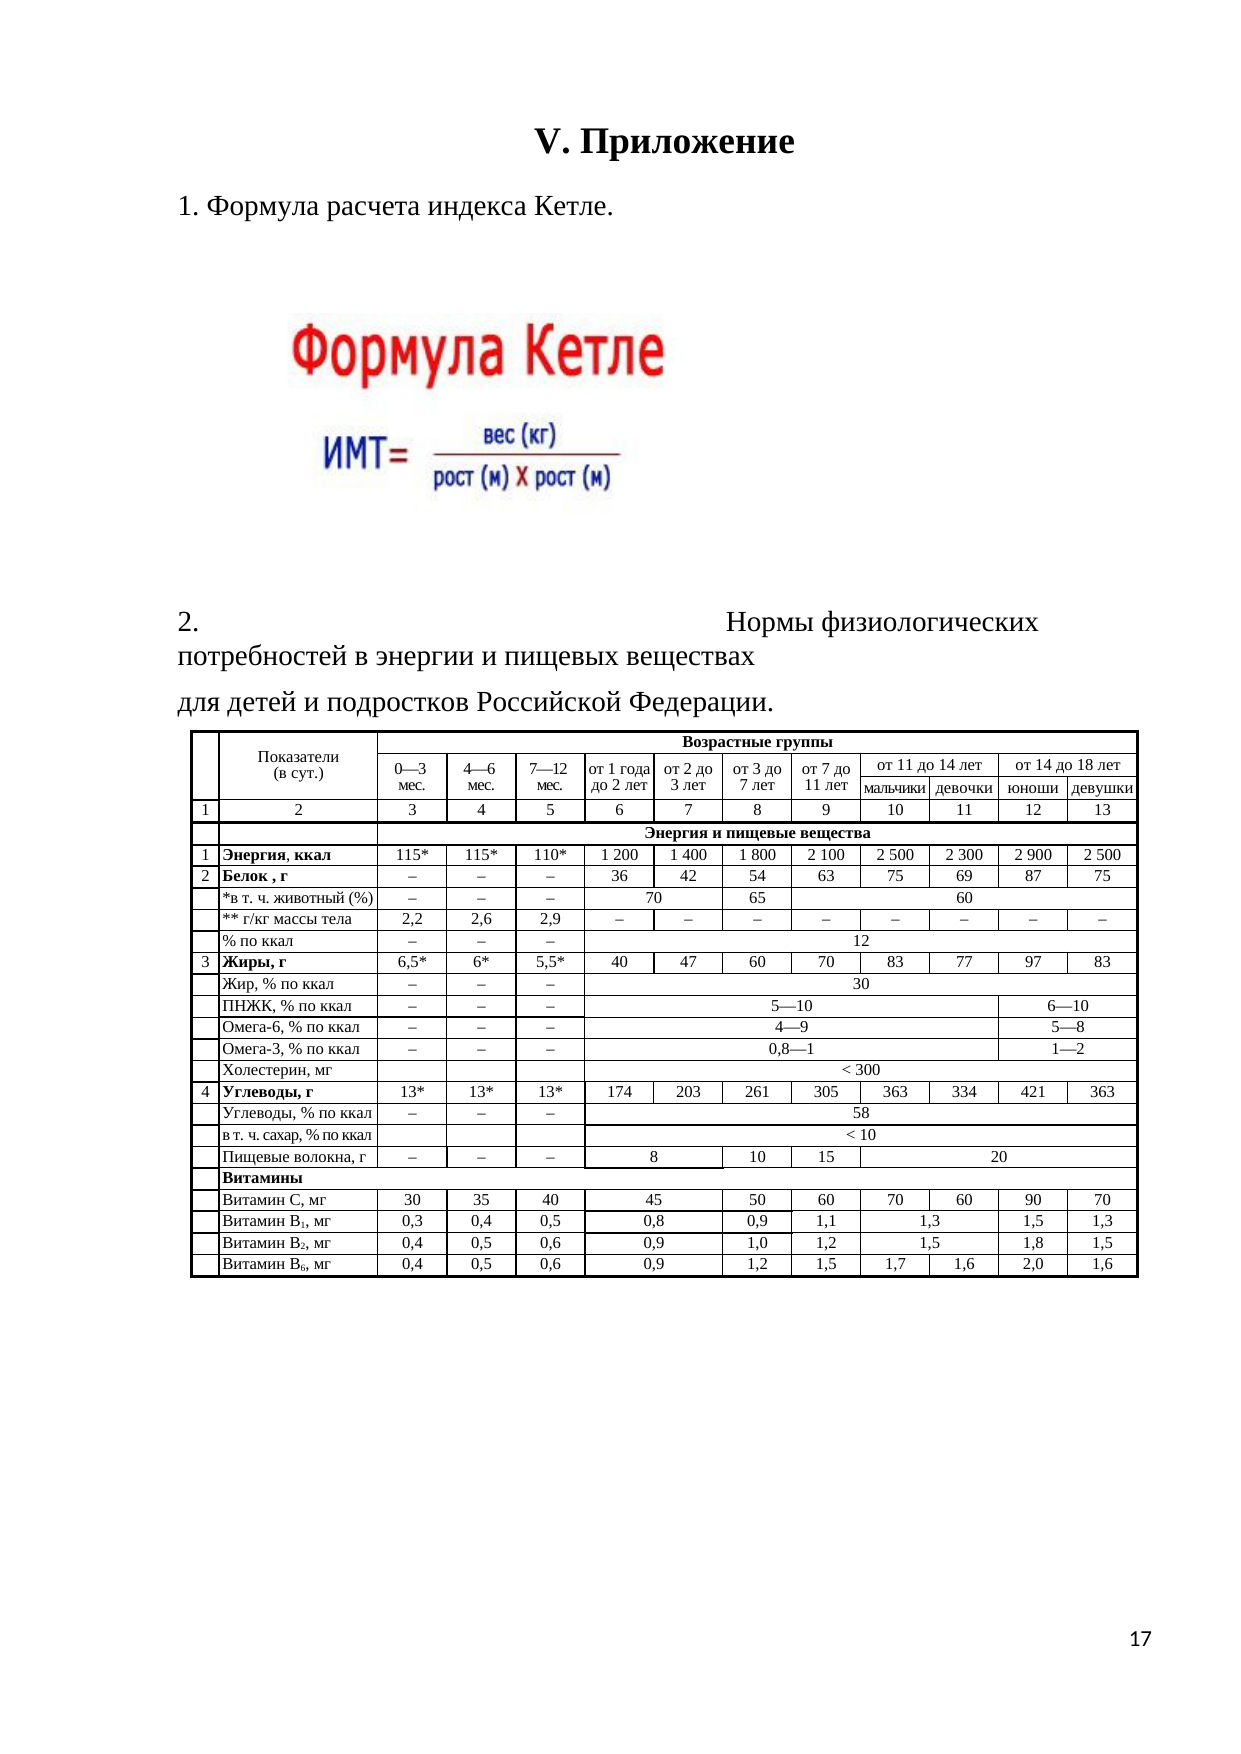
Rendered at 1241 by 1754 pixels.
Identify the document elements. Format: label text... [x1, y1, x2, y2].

table_cell 1,5 [1068, 1233, 1136, 1253]
table_cell 0,4 [448, 1211, 515, 1232]
table_cell 363 [1068, 1082, 1136, 1103]
table_cell 10 [723, 1147, 791, 1167]
table_cell 6—10 [999, 996, 1136, 1016]
table_cell 261 [723, 1082, 791, 1103]
table_cell 20 [861, 1147, 1136, 1167]
table_cell от 11 до 14 лет [861, 754, 998, 776]
table_cell от 3 до 7 лет [723, 754, 791, 799]
table_cell 1,3 [1068, 1211, 1136, 1232]
table_cell [193, 1255, 218, 1275]
table_cell Холестерин, мг [220, 1061, 377, 1081]
table_cell Витамин В2, мг [220, 1233, 377, 1253]
table_cell ** г/кг массы тела [220, 910, 377, 930]
table_cell 1,5 [861, 1233, 998, 1253]
table_cell [193, 996, 218, 1016]
table_cell 87 [999, 866, 1067, 887]
table_cell 60 [792, 888, 1136, 908]
table_cell 6 [586, 800, 653, 821]
table_cell 1 400 [655, 846, 722, 865]
table_cell 30 [378, 1190, 446, 1210]
table_cell Витамин С, мг [220, 1190, 377, 1210]
table_cell 54 [723, 866, 791, 887]
table_cell 8 [586, 1147, 722, 1167]
table_cell от 2 до 3 лет [655, 754, 722, 799]
table_cell Углеводы, % по ккал [220, 1104, 377, 1124]
table_cell 35 [448, 1190, 515, 1210]
table_cell 58 [586, 1104, 1136, 1124]
table_cell 70 [1068, 1190, 1136, 1210]
table_cell Углеводы, г [220, 1082, 377, 1103]
table_cell 0,3 [378, 1211, 446, 1232]
table_cell 6* [447, 953, 515, 973]
table_cell 1,6 [1068, 1255, 1136, 1275]
table_cell 0,6 [517, 1233, 584, 1253]
table_cell 2,9 [517, 910, 584, 930]
table_cell – [792, 910, 860, 930]
table_cell Витамин В6, мг [220, 1255, 377, 1275]
table_cell 12 [999, 800, 1067, 821]
table_cell 1 200 [585, 846, 653, 865]
table_cell 2,2 [378, 910, 446, 930]
table_cell [378, 1125, 446, 1146]
table_cell – [447, 974, 515, 995]
table_cell Белок , г [220, 866, 377, 887]
table_cell 1 [193, 801, 218, 821]
table_cell – [378, 996, 446, 1016]
table_cell 1,5 [792, 1255, 860, 1275]
table_cell Жиры, г [220, 953, 377, 973]
table_cell *в т. ч. животный (%) [220, 888, 377, 908]
table_cell – [378, 866, 446, 887]
table_cell 30 [585, 974, 1136, 995]
table_cell 15 [792, 1147, 860, 1167]
table_cell 9 [792, 800, 860, 821]
table_cell 2 900 [999, 846, 1067, 865]
table_cell Витамин В1, мг [220, 1211, 377, 1232]
table_cell Омега-6, % по ккал [220, 1018, 377, 1038]
table_cell – [378, 1018, 446, 1038]
table_cell 60 [723, 953, 791, 973]
table_cell 7 [655, 800, 722, 821]
table_cell 65 [723, 888, 791, 908]
table_cell [378, 1061, 446, 1081]
table_cell 13* [517, 1082, 584, 1103]
table_cell от 14 до 18 лет [999, 754, 1136, 776]
table_cell [193, 1191, 218, 1210]
table_cell – [517, 888, 584, 908]
table_cell 1,6 [930, 1255, 998, 1275]
table_header Возрастные группы [378, 733, 1136, 753]
table_cell 11 [930, 800, 998, 821]
table_cell 70 [861, 1190, 929, 1210]
table_cell – [655, 910, 722, 930]
table_cell 8 [723, 800, 791, 821]
table_cell Омега-3, % по ккал [220, 1039, 377, 1059]
table_cell 1,5 [999, 1211, 1067, 1232]
table_cell – [930, 910, 998, 930]
table_cell 0,5 [517, 1211, 584, 1232]
table_cell 69 [930, 866, 998, 887]
table_cell 2 300 [930, 846, 998, 865]
table_cell 110* [517, 846, 584, 865]
table_cell – [378, 1039, 446, 1059]
table_cell [193, 1061, 218, 1081]
table_cell [220, 824, 377, 844]
table_cell юноши [999, 777, 1067, 799]
table_cell 70 [585, 888, 722, 908]
table_cell 45 [586, 1190, 722, 1210]
table_cell 40 [517, 1190, 584, 1210]
table_cell [193, 1234, 218, 1253]
table_cell в т. ч. сахар, % по ккал [220, 1125, 377, 1146]
table_cell 363 [861, 1082, 929, 1103]
table_cell 1,8 [999, 1233, 1067, 1253]
table_cell < 10 [586, 1126, 1136, 1146]
table_cell 50 [723, 1190, 791, 1210]
table_cell 0,9 [586, 1255, 722, 1275]
table_cell 83 [861, 953, 929, 973]
table_cell – [517, 1104, 584, 1124]
table_cell 60 [930, 1190, 998, 1210]
table_cell Витамины [220, 1168, 1136, 1189]
table_cell 10 [861, 800, 929, 821]
table_cell – [447, 1018, 515, 1038]
table_cell – [378, 931, 446, 952]
table_cell 4—9 [585, 1018, 998, 1038]
table_cell [447, 1125, 515, 1146]
table_cell 115* [378, 846, 446, 865]
table_cell 40 [585, 953, 653, 973]
table_cell – [517, 931, 584, 952]
table_cell [193, 1018, 218, 1038]
table_cell девушки [1068, 777, 1136, 799]
table_cell 5—8 [999, 1018, 1136, 1038]
table_cell [193, 975, 218, 995]
table_cell [193, 1040, 218, 1059]
table_cell – [517, 1039, 584, 1059]
table_cell 63 [792, 866, 860, 887]
table_cell 3 [193, 953, 218, 973]
table_cell 60 [792, 1190, 860, 1210]
table_cell 0,9 [586, 1234, 722, 1253]
table_cell 0,4 [378, 1233, 446, 1253]
table_cell 1,3 [861, 1211, 998, 1232]
table_cell Жир, % по ккал [220, 974, 377, 995]
table_cell 0,6 [517, 1255, 584, 1275]
table_cell 305 [792, 1082, 860, 1103]
table_cell девочки [930, 777, 998, 799]
table_cell Энергия, ккал [220, 846, 377, 865]
table_cell 3 [378, 800, 446, 821]
table_cell 42 [655, 866, 722, 887]
table_cell – [517, 1018, 584, 1038]
table_cell 1,2 [723, 1255, 791, 1275]
table_cell – [447, 931, 515, 952]
table_cell [193, 1104, 218, 1124]
table_cell Энергия и пищевые вещества [378, 824, 1136, 844]
table_cell от 7 до 11 лет [792, 754, 860, 799]
table_cell 13 [1068, 800, 1136, 821]
table_cell – [378, 974, 446, 995]
table_cell 203 [654, 1082, 722, 1103]
text V. Приложение [177, 118, 1152, 161]
table_cell 0—3 мес. [378, 754, 446, 799]
table_cell 334 [930, 1082, 998, 1103]
table_cell от 1 года до 2 лет [586, 754, 653, 799]
table_cell [193, 1147, 218, 1167]
table_cell 6,5* [378, 953, 446, 973]
picture [238, 313, 707, 626]
table_cell ПНЖК, % по ккал [220, 996, 377, 1016]
table_cell – [517, 996, 584, 1016]
table_cell < 300 [585, 1061, 1136, 1081]
text 1. Формула расчета индекса Кетле. [177, 188, 1152, 222]
table_cell [193, 824, 218, 844]
table_cell – [378, 888, 446, 908]
table_cell 2,6 [447, 910, 515, 930]
table_cell – [585, 910, 653, 930]
table_cell 4 [193, 1083, 218, 1103]
table_cell 4 [448, 800, 515, 821]
table_cell [193, 889, 218, 908]
table_cell 2 100 [792, 846, 860, 865]
table_cell 421 [999, 1082, 1067, 1103]
table_cell 0,4 [378, 1255, 446, 1275]
table_cell [447, 1061, 515, 1081]
table_cell – [378, 1104, 446, 1124]
table_cell 115* [447, 846, 515, 865]
table_cell 77 [930, 953, 998, 973]
table_cell 13* [447, 1082, 515, 1103]
table_cell [193, 932, 218, 952]
table_cell 2,0 [999, 1255, 1067, 1275]
table_cell 5 [517, 800, 584, 821]
table_cell – [447, 1039, 515, 1059]
table_cell – [447, 996, 515, 1016]
table_header [193, 733, 218, 799]
table_cell 0,8 [586, 1212, 722, 1232]
table_cell 0,5 [448, 1233, 515, 1253]
table_cell 90 [999, 1190, 1067, 1210]
table_cell [193, 1212, 218, 1232]
table_cell 2 500 [1068, 846, 1136, 865]
table_cell 1,1 [792, 1211, 860, 1232]
table_cell 7—12 мес. [517, 754, 584, 799]
table_cell 5—10 [585, 996, 998, 1016]
table_cell мальчики [861, 777, 929, 799]
table_cell – [378, 1147, 446, 1167]
table_cell [517, 1061, 584, 1081]
table_cell 36 [585, 866, 653, 887]
table_cell 83 [1068, 953, 1136, 973]
table_cell – [517, 1147, 584, 1167]
table_cell – [723, 910, 791, 930]
table_cell 1—2 [999, 1039, 1136, 1059]
table_cell 47 [655, 953, 722, 973]
table_cell 75 [861, 866, 929, 887]
table_cell 1,7 [861, 1255, 929, 1275]
table_cell [517, 1125, 584, 1146]
table_cell – [1068, 910, 1136, 930]
table_cell 2 [220, 800, 377, 821]
table_cell – [447, 888, 515, 908]
table_cell – [447, 866, 515, 887]
table_cell 174 [586, 1082, 653, 1103]
table_cell 13* [378, 1082, 446, 1103]
table_cell – [861, 910, 929, 930]
table_cell – [447, 1104, 515, 1124]
table_cell 5,5* [517, 953, 584, 973]
table_cell – [517, 974, 584, 995]
table_cell [193, 1169, 218, 1189]
table_cell [193, 1126, 218, 1146]
table_cell 70 [792, 953, 860, 973]
table_cell – [517, 866, 584, 887]
text 2. Нормы физиологических потребностей в энергии и пищевых веществах [177, 604, 1152, 671]
table_cell 1,2 [792, 1233, 860, 1253]
table_header Показатели (в сут.) [220, 733, 377, 799]
table_cell 4—6 мес. [448, 754, 515, 799]
table_cell 75 [1068, 866, 1136, 887]
table_cell Пищевые волокна, г [220, 1147, 377, 1167]
table_cell 97 [999, 953, 1067, 973]
table_cell 2 500 [861, 846, 929, 865]
table_cell [193, 910, 218, 930]
table_cell 1,0 [723, 1234, 791, 1253]
table_cell % по ккал [220, 931, 377, 952]
table_cell 12 [585, 931, 1136, 952]
table_cell 0,9 [723, 1212, 791, 1232]
table_cell 1 [193, 846, 218, 865]
text для детей и подростков Российской Федерации. [177, 684, 1152, 717]
table_cell 2 [193, 867, 218, 887]
table_cell – [999, 910, 1067, 930]
table_cell 0,8—1 [585, 1039, 998, 1059]
table_cell – [448, 1147, 515, 1167]
table_cell 0,5 [448, 1255, 515, 1275]
table_cell 1 800 [723, 846, 791, 865]
